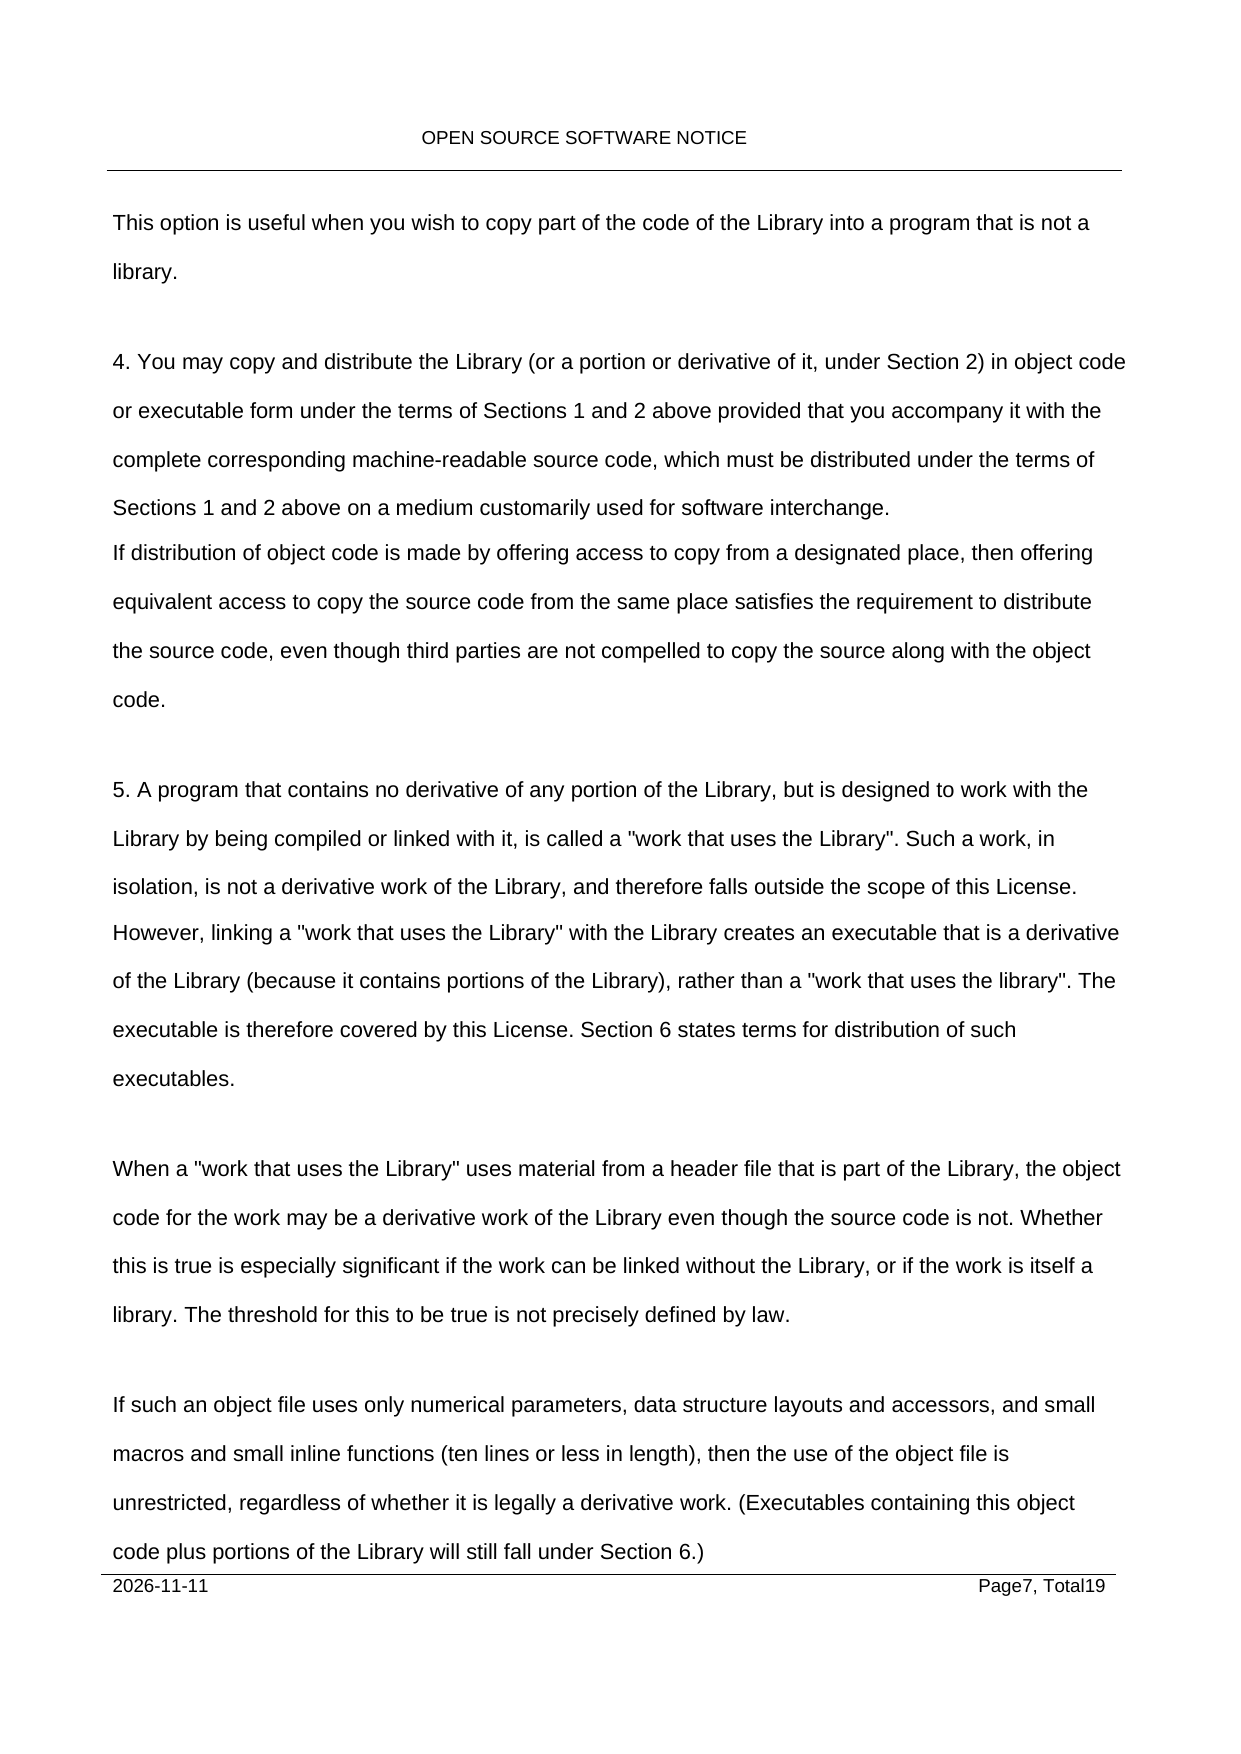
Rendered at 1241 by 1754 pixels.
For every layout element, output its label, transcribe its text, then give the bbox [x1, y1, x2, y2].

text 4. You may copy and distribute the Library (or a portion or derivative of it, under Section 2) in object code or executable form under the terms of Sections 1 and 2 above provided that you accompany it with the complete corresponding machine-readable source code, which must be distributed under the terms of Sections 1 and 2 above on a medium customarily used for software interchange. [112, 345, 1128, 524]
text If such an object file uses only numerical parameters, data structure layouts and accessors, and small macros and small inline functions (ten lines or less in length), then the use of the object file is unrestricted, regardless of whether it is legally a derivative work. (Executables containing this object code plus portions of the Library will still fall under Section 6.) [112, 1389, 1128, 1567]
text This option is useful when you wish to copy part of the code of the Library into a program that is not a library. [112, 206, 1128, 288]
text If distribution of object code is made by offering access to copy from a designated place, then offering equivalent access to copy the source code from the same place satisfies the requirement to distribute the source code, even though third parties are not compelled to copy the source along with the object code. [112, 537, 1128, 715]
text However, linking a "work that uses the Library" with the Library creates an executable that is a derivative of the Library (because it contains portions of the Library), rather than a "work that uses the library". The executable is therefore covered by this License. Section 6 states terms for distribution of such executables. [112, 916, 1128, 1094]
text 5. A program that contains no derivative of any portion of the Library, but is designed to work with the Library by being compiled or linked with it, is called a "work that uses the Library". Such a work, in isolation, is not a derivative work of the Library, and therefore falls outside the scope of this License. [112, 773, 1128, 903]
text When a "work that uses the Library" uses material from a header file that is part of the Library, the object code for the work may be a derivative work of the Library even though the source code is not. Whether this is true is especially significant if the work can be linked without the Library, or if the work is itself a library. The threshold for this to be true is not precisely defined by law. [112, 1152, 1128, 1331]
